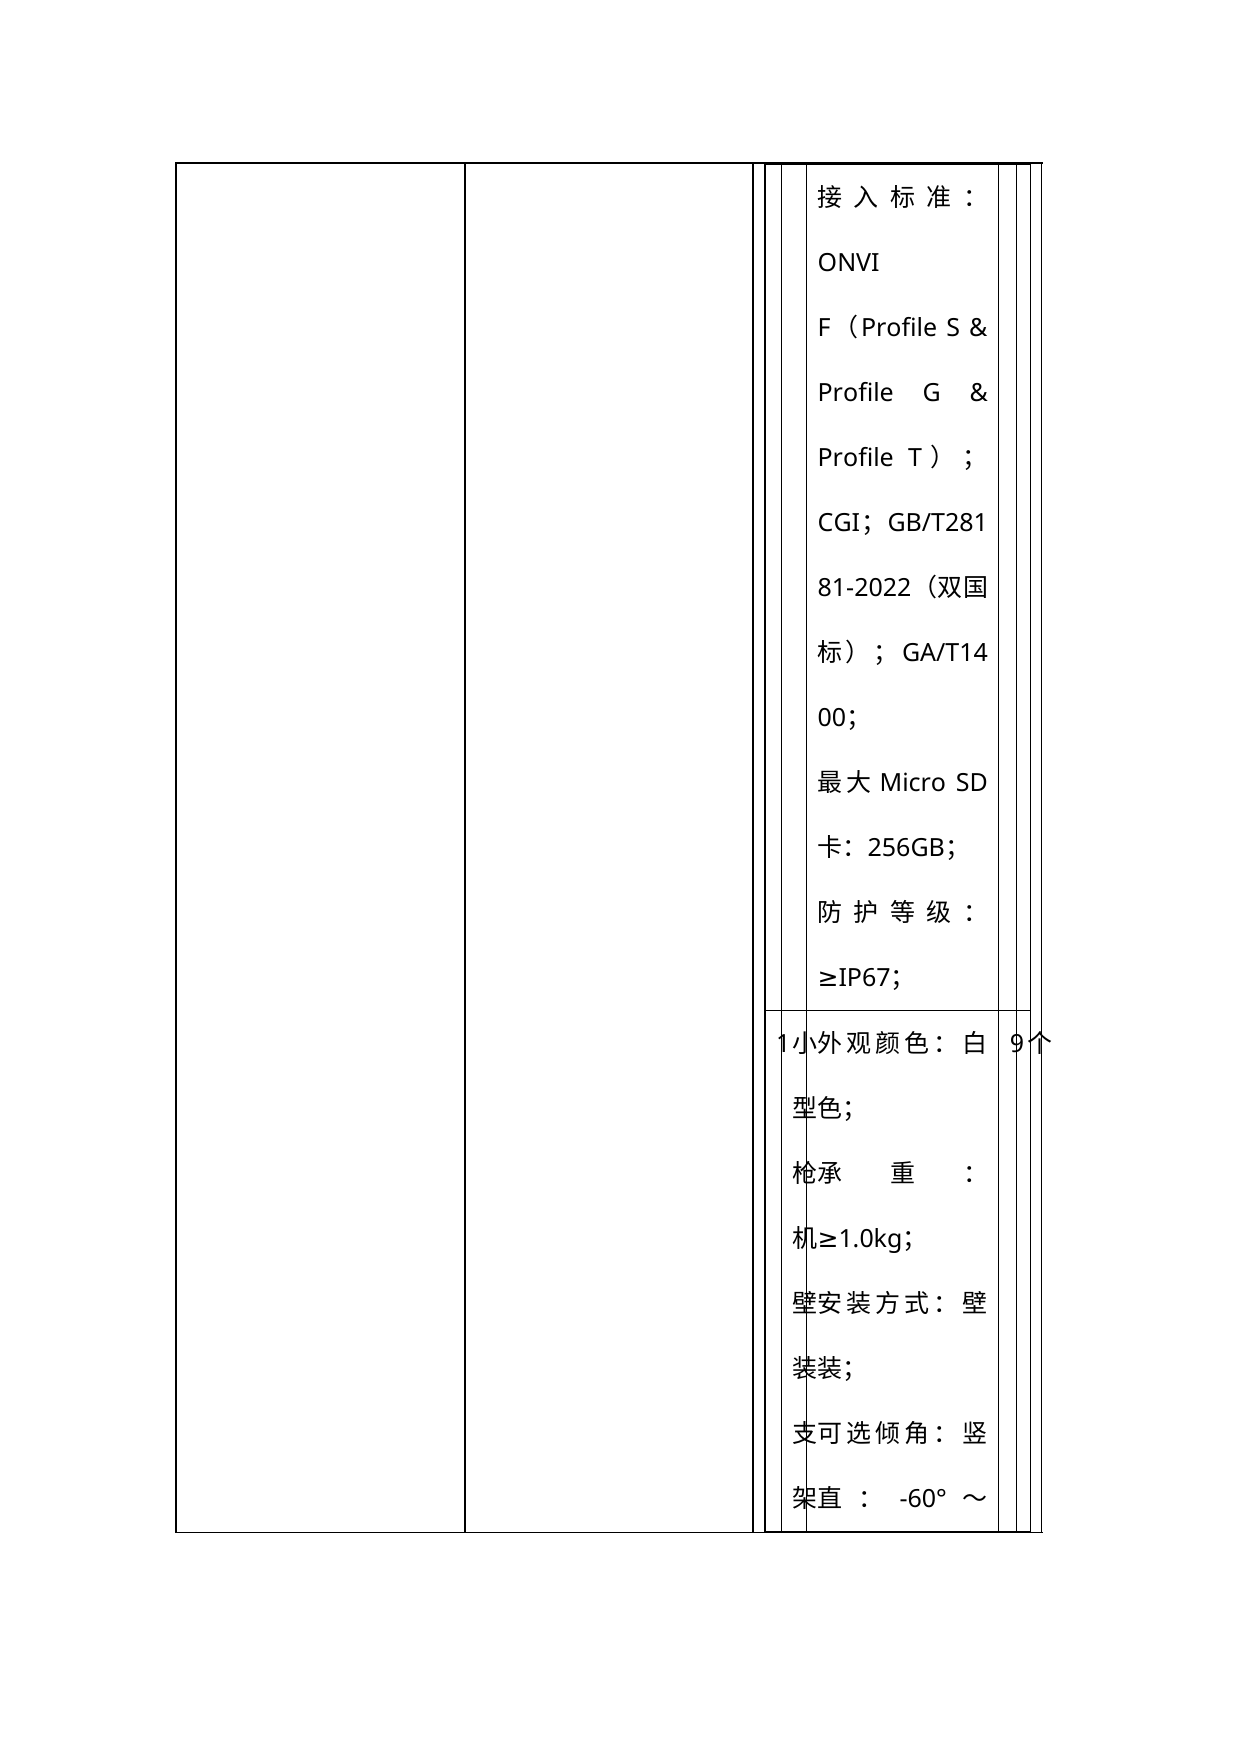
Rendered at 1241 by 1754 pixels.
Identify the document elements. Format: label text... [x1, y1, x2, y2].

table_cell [782, 1011, 806, 1531]
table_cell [766, 165, 781, 1010]
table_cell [1031, 1034, 1041, 1532]
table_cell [807, 165, 998, 1010]
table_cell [1017, 165, 1030, 1010]
table_cell 1 [177, 164, 464, 1532]
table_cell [1017, 1011, 1030, 1531]
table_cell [754, 164, 764, 1532]
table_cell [999, 1011, 1016, 1531]
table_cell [766, 1011, 781, 1531]
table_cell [807, 1011, 998, 1531]
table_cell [1031, 164, 1041, 1039]
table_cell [999, 165, 1016, 1010]
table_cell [782, 165, 806, 1010]
table_cell ★ [466, 164, 752, 1532]
